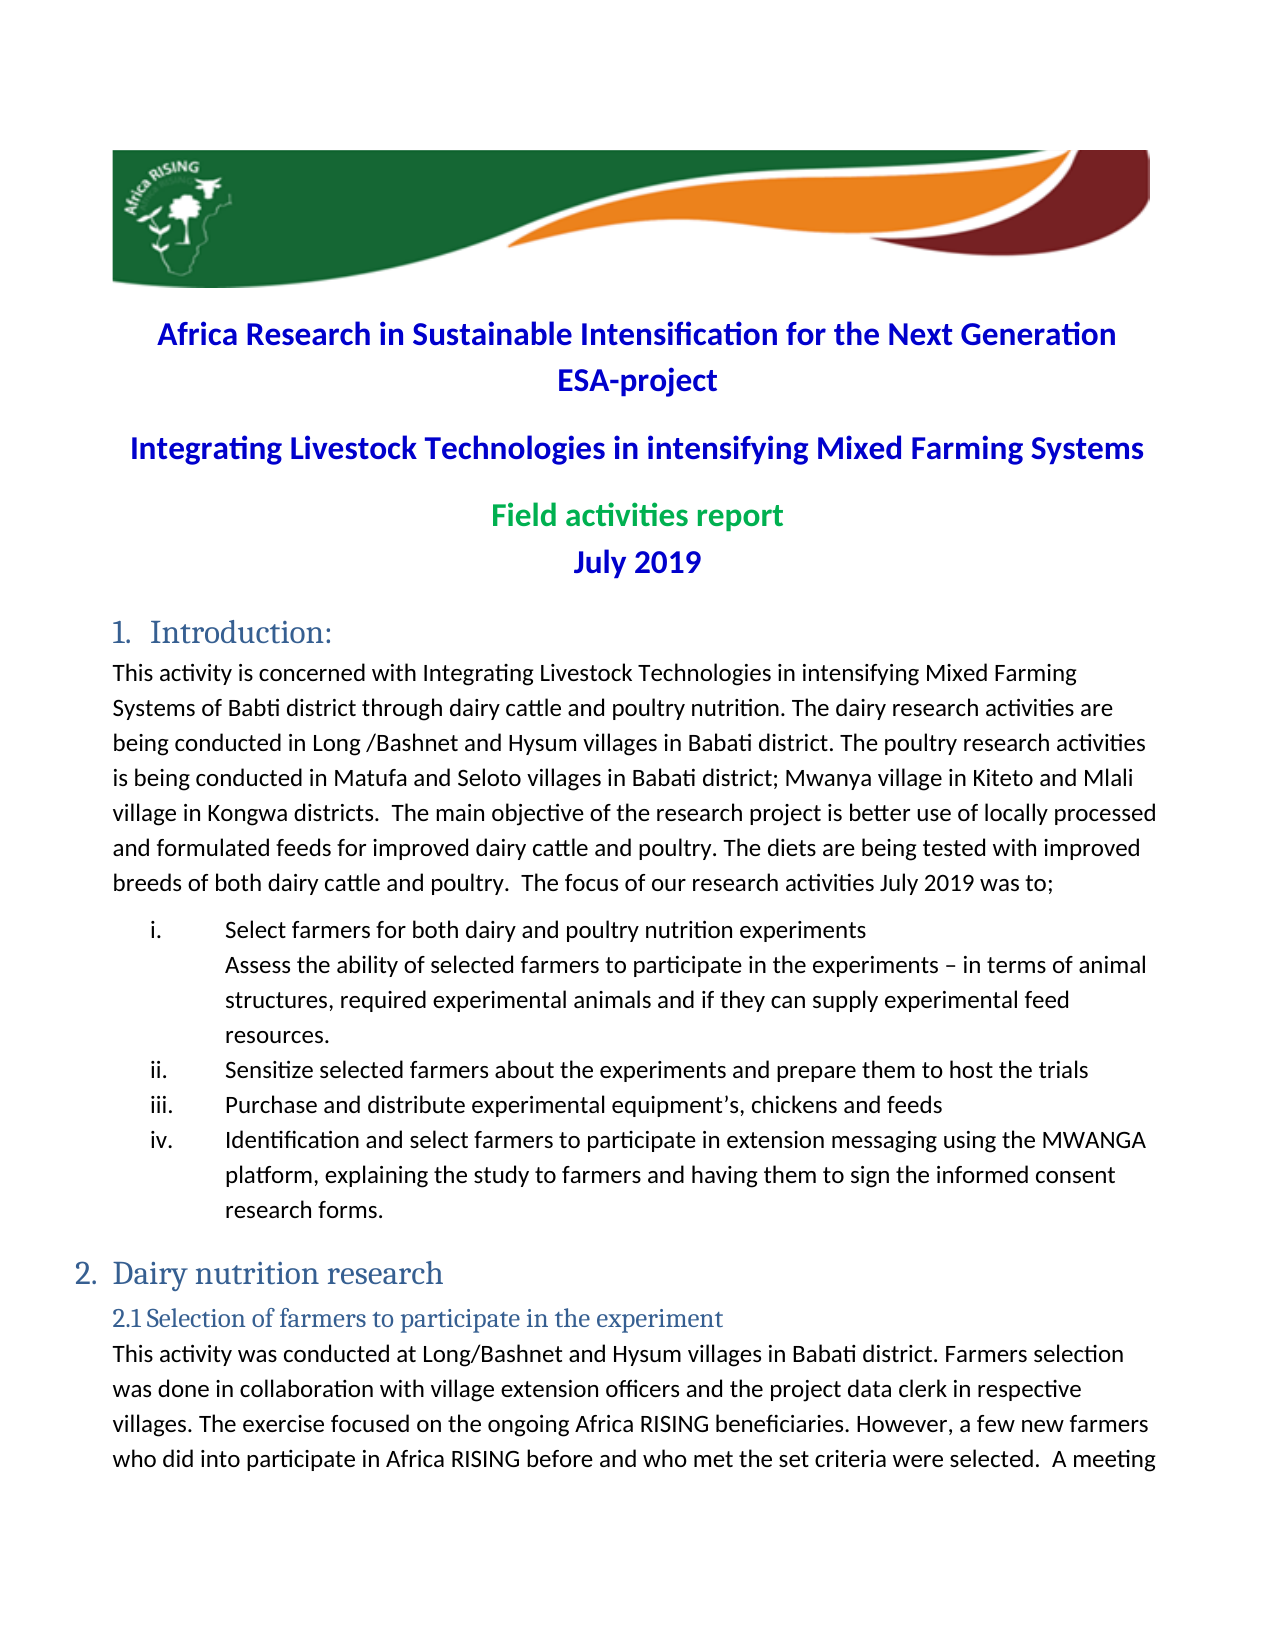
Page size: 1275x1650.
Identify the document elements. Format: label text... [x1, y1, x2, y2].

text Africa Research in Sustainable Intensification for the Next Generation ESA-project [112, 312, 1162, 400]
subtitle 2.1 Selection of farmers to participate in the experiment [112, 1303, 1162, 1334]
list Select farmers for both dairy and poultry nutrition experiments [150, 914, 1162, 945]
text Integrating Livestock Technologies in intensifying Mixed Farming Systems [112, 427, 1162, 468]
picture [112, 150, 1150, 288]
list Purchase and distribute experimental equipment’s, chickens and feeds [150, 1089, 1162, 1120]
subtitle Introduction: [112, 613, 1162, 651]
list Sensitize selected farmers about the experiments and prepare them to host the trials [150, 1054, 1162, 1085]
text Field activities report July 2019 [112, 494, 1162, 582]
list Identification and select farmers to participate in extension messaging using the MWANGA platform, explaining the study to farmers and having them to sign the informed consent research forms. [150, 1124, 1162, 1225]
text This activity is concerned with Integrating Livestock Technologies in intensifying Mixed Farming Systems of Babti district through dairy cattle and poultry nutrition. The dairy research activities are being conducted in Long /Bashnet and Hysum villages in Babati district. The poultry research activities is being conducted in Matufa and Seloto villages in Babati district; Mwanya village in Kiteto and Mlali village in Kongwa districts. The main objective of the research project is better use of locally processed and formulated feeds for improved dairy cattle and poultry. The diets are being tested with improved breeds of both dairy cattle and poultry. The focus of our research activities July 2019 was to; [112, 657, 1162, 898]
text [112, 1338, 1162, 1474]
subtitle Dairy nutrition research [75, 1254, 1162, 1293]
list Assess the ability of selected farmers to participate in the experiments – in terms of animal structures, required experimental animals and if they can supply experimental feed resources. [225, 949, 1162, 1050]
